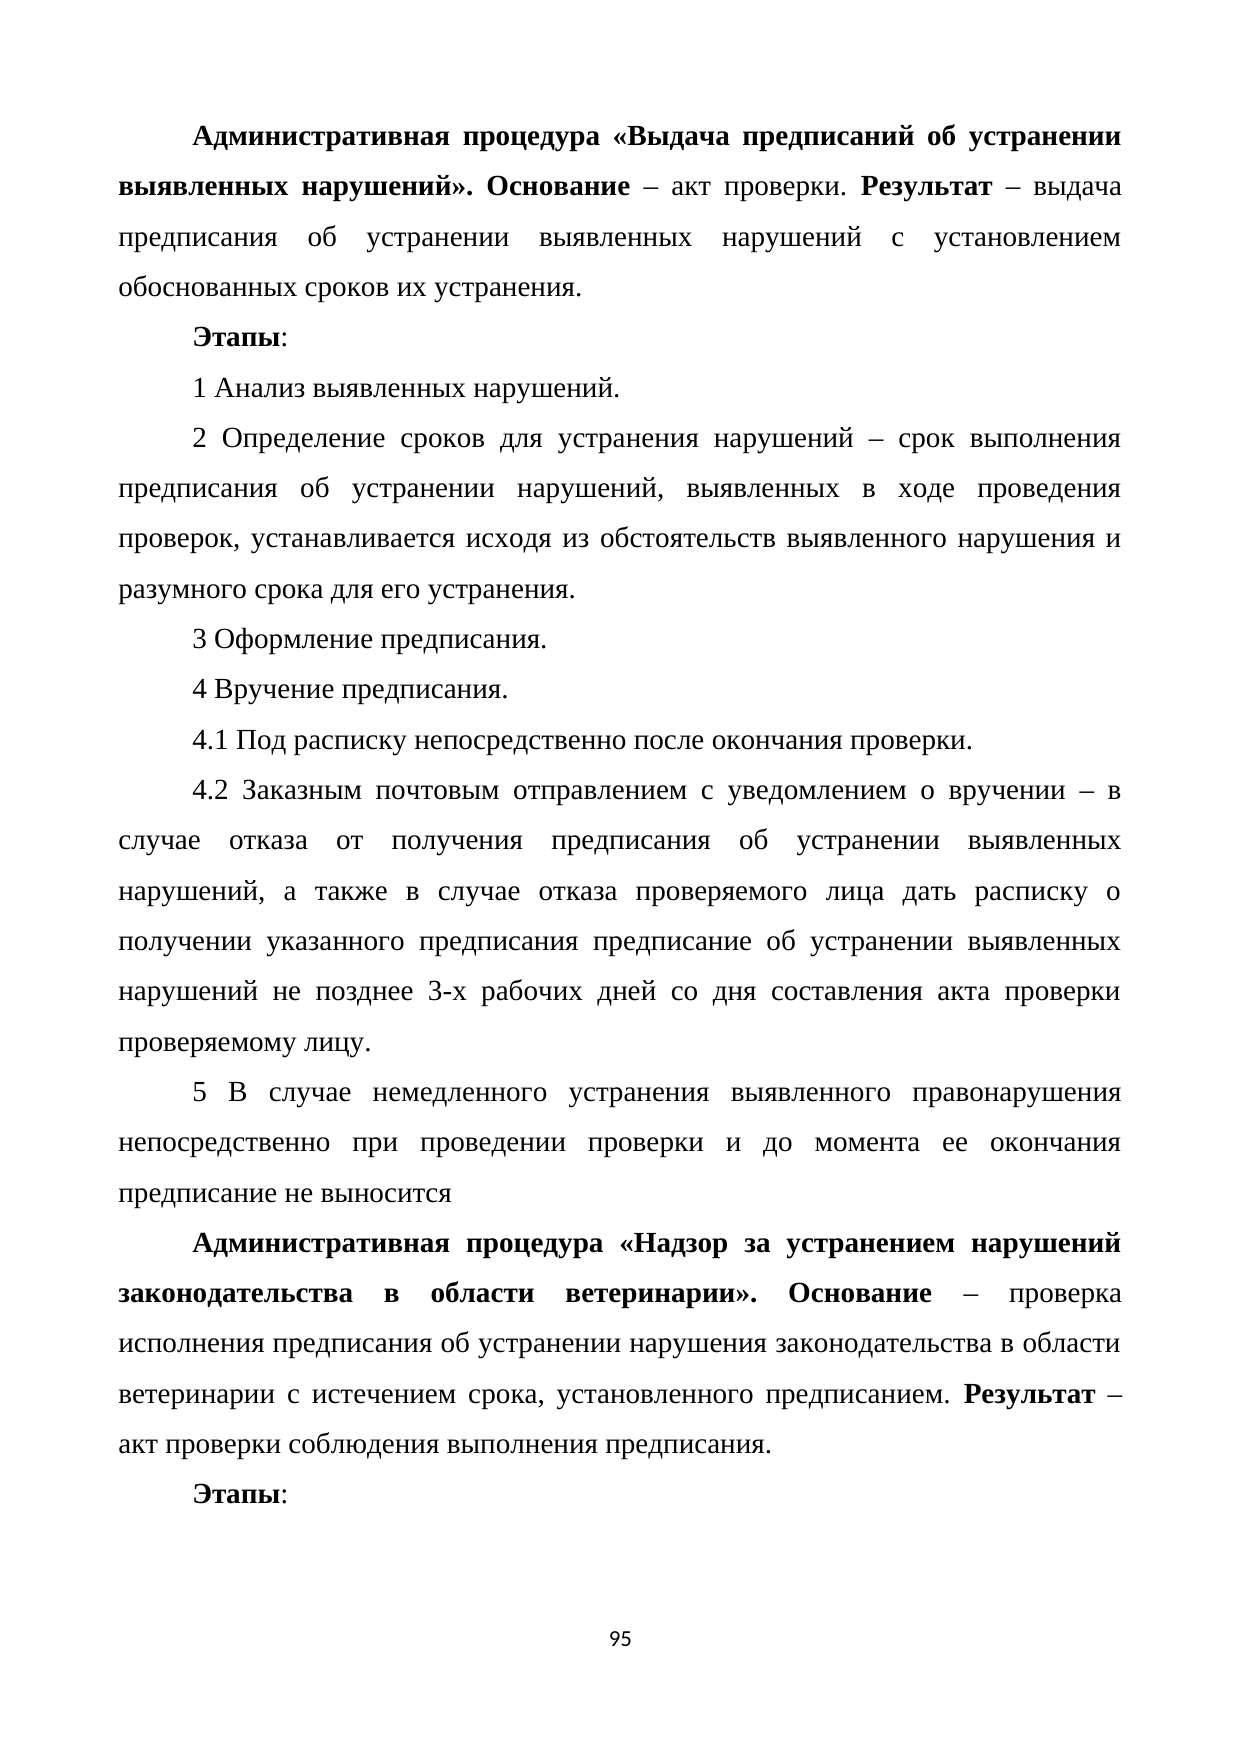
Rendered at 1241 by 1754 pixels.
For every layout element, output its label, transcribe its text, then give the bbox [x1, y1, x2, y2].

text 2 Определение сроков для устранения нарушений – срок выполнения предписания об устранении нарушений, выявленных в ходе проведения проверок, устанавливается исходя из обстоятельств выявленного нарушения и разумного срока для его устранения. [118, 420, 1122, 604]
text Этапы: [118, 319, 1122, 353]
text Административная процедура «Надзор за устранением нарушений законодательства в области ветеринарии». Основание – проверка исполнения предписания об устранении нарушения законодательства в области ветеринарии с истечением срока, установленного предписанием. Результат – акт проверки соблюдения выполнения предписания. [118, 1225, 1122, 1460]
text Административная процедура «Выдача предписаний об устранении выявленных нарушений». Основание – акт проверки. Результат – выдача предписания об устранении выявленных нарушений с установлением обоснованных сроков их устранения. [118, 118, 1122, 303]
text Этапы: [118, 1477, 1122, 1510]
text 1 Анализ выявленных нарушений. [118, 370, 1122, 403]
text 4 Вручение предписания. [118, 672, 1122, 705]
text 4.2 Заказным почтовым отправлением с уведомлением о вручении – в случае отказа от получения предписания об устранении выявленных нарушений, а также в случае отказа проверяемого лица дать расписку о получении указанного предписания предписание об устранении выявленных нарушений не позднее 3-х рабочих дней со дня составления акта проверки проверяемому лицу. [118, 772, 1122, 1057]
text 4.1 Под расписку непосредственно после окончания проверки. [118, 722, 1122, 755]
text 3 Оформление предписания. [118, 621, 1122, 655]
text 5 В случае немедленного устранения выявленного правонарушения непосредственно при проведении проверки и до момента ее окончания предписание не выносится [118, 1074, 1122, 1208]
